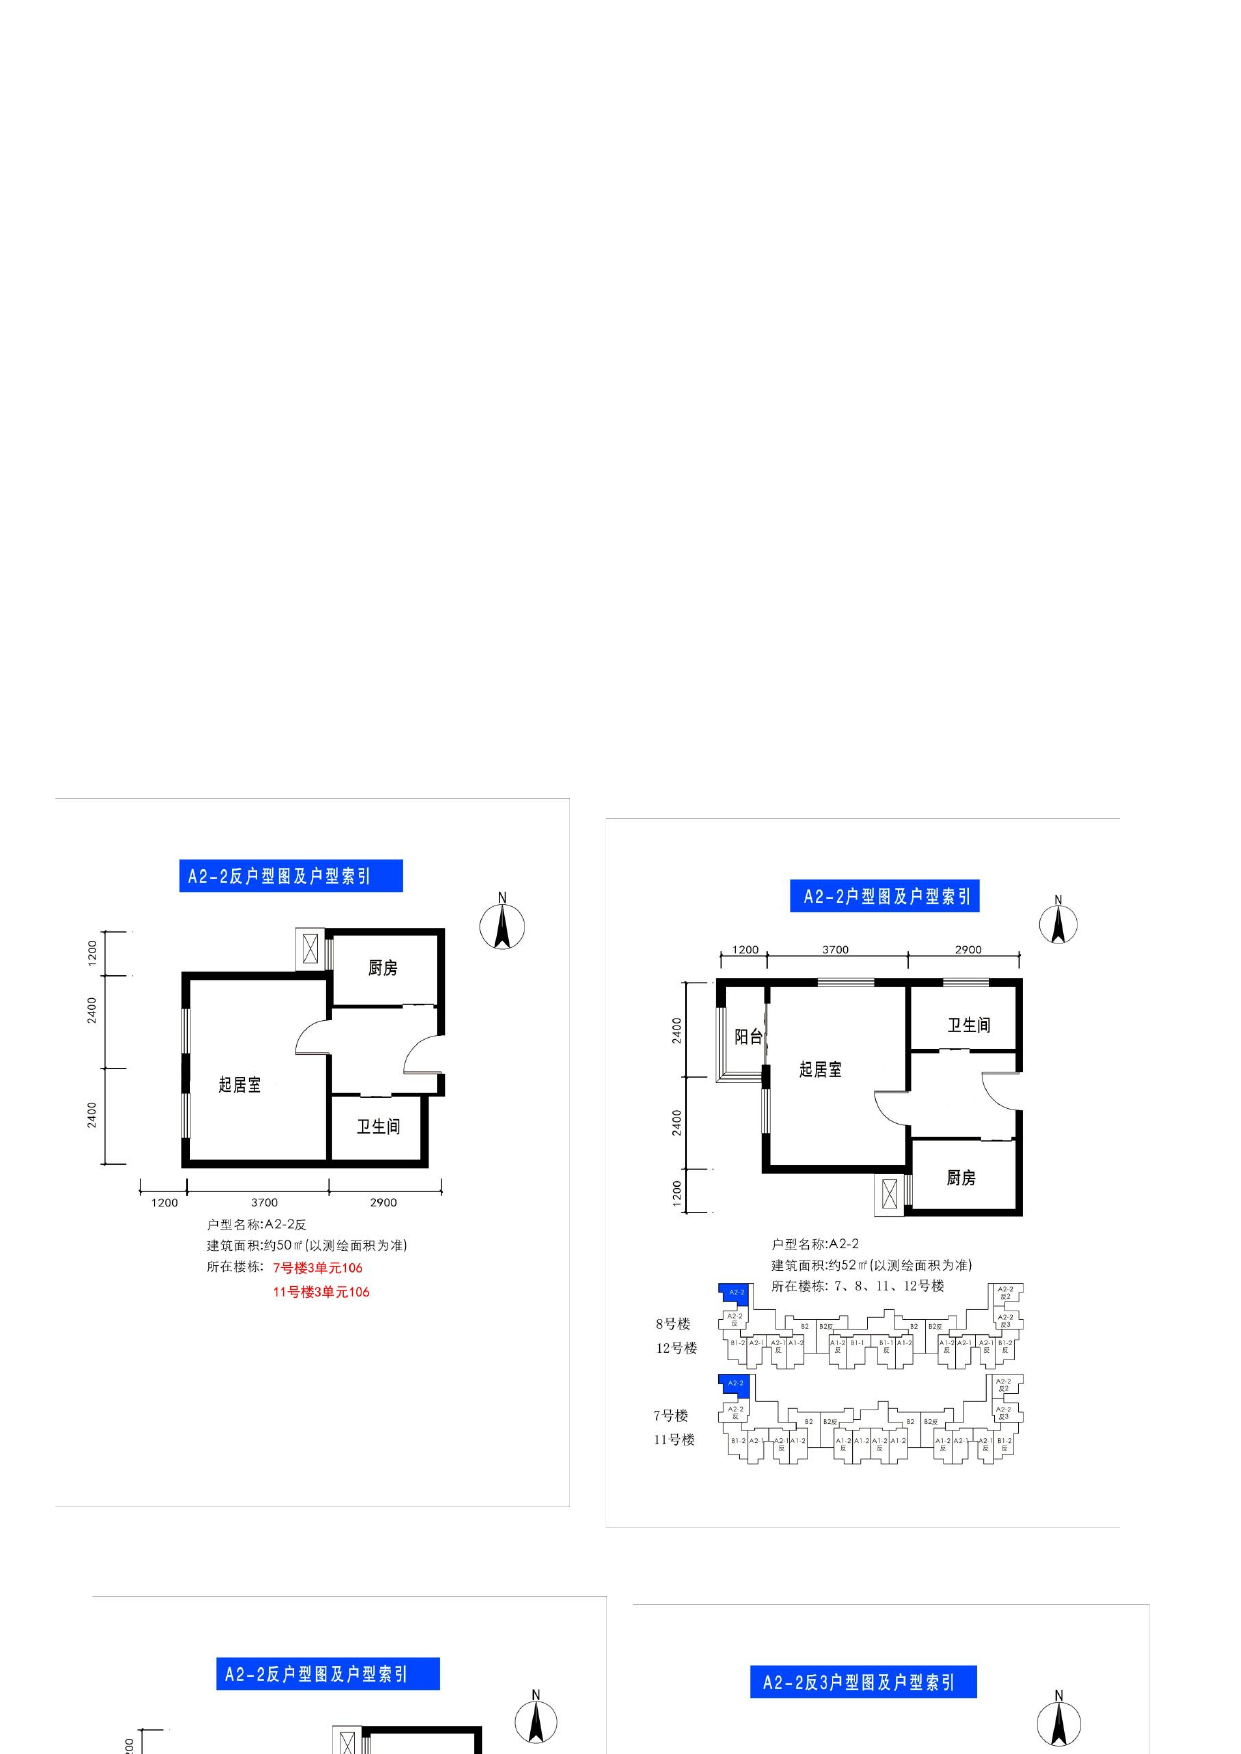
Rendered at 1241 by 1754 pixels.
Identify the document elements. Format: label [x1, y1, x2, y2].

picture [605, 818, 1121, 1528]
picture [92, 1596, 607, 1754]
picture [632, 1604, 1150, 1754]
picture [55, 798, 570, 1507]
